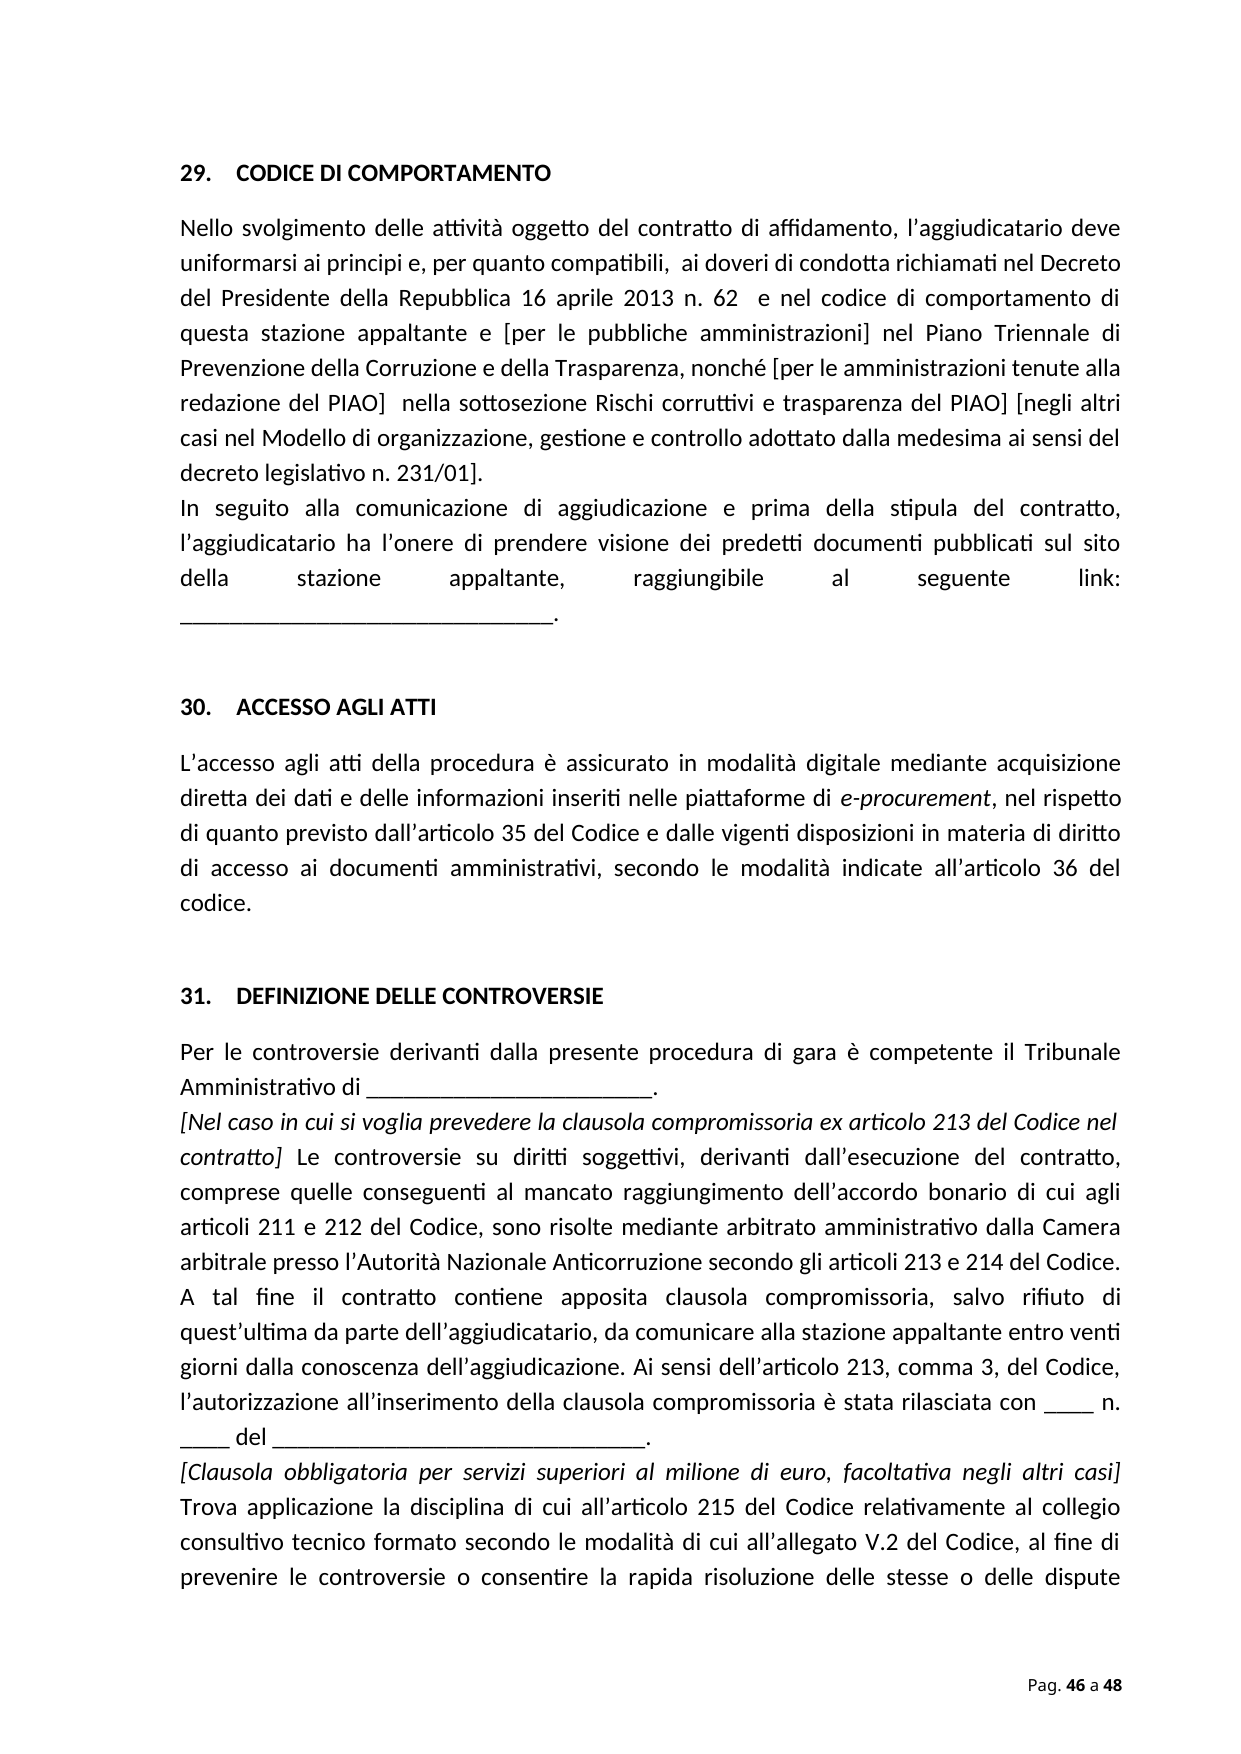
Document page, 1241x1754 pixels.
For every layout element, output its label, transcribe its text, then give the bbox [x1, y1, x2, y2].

subtitle ACCESSO AGLI ATTI [180, 691, 1122, 721]
text [Nel caso in cui si voglia prevedere la clausola compromissoria ex articolo 213 del Codice nel contratto] Le controversie su diritti soggettivi, derivanti dall’esecuzione del contratto, comprese quelle conseguenti al mancato raggiungimento dell’accordo bonario di cui agli articoli 211 e 212 del Codice, sono risolte mediante arbitrato amministrativo dalla Camera arbitrale presso l’Autorità Nazionale Anticorruzione secondo gli articoli 213 e 214 del Codice. A tal fine il contratto contiene apposita clausola compromissoria, salvo rifiuto di quest’ultima da parte dell’aggiudicatario, da comunicare alla stazione appaltante entro venti giorni dalla conoscenza dell’aggiudicazione. Ai sensi dell’articolo 213, comma 3, del Codice, l’autorizzazione all’inserimento della clausola compromissoria è stata rilasciata con ____ n. ____ del ______________________________. [180, 1106, 1122, 1451]
text L’accesso agli atti della procedura è assicurato in modalità digitale mediante acquisizione diretta dei dati e delle informazioni inseriti nelle piattaforme di e-procurement, nel rispetto di quanto previsto dall’articolo 35 del Codice e dalle vigenti disposizioni in materia di diritto di accesso ai documenti amministrativi, secondo le modalità indicate all’articolo 36 del codice. [180, 747, 1122, 917]
text In seguito alla comunicazione di aggiudicazione e prima della stipula del contratto, l’aggiudicatario ha l’onere di prendere visione dei predetti documenti pubblicati sul sito della stazione appaltante, raggiungibile al seguente link: ______________________________. [180, 492, 1122, 628]
subtitle CODICE DI COMPORTAMENTO [180, 157, 1122, 187]
subtitle DEFINIZIONE DELLE CONTROVERSIE [180, 980, 1122, 1011]
text Per le controversie derivanti dalla presente procedura di gara è competente il Tribunale Amministrativo di _______________________. [180, 1036, 1122, 1101]
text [180, 1456, 1122, 1591]
text Nello svolgimento delle attività oggetto del contratto di affidamento, l’aggiudicatario deve uniformarsi ai principi e, per quanto compatibili, ai doveri di condotta richiamati nel Decreto del Presidente della Repubblica 16 aprile 2013 n. 62 e nel codice di comportamento di questa stazione appaltante e [per le pubbliche amministrazioni] nel Piano Triennale di Prevenzione della Corruzione e della Trasparenza, nonché [per le amministrazioni tenute alla redazione del PIAO] nella sottosezione Rischi corruttivi e trasparenza del PIAO] [negli altri casi nel Modello di organizzazione, gestione e controllo adottato dalla medesima ai sensi del decreto legislativo n. 231/01]. [180, 212, 1122, 488]
